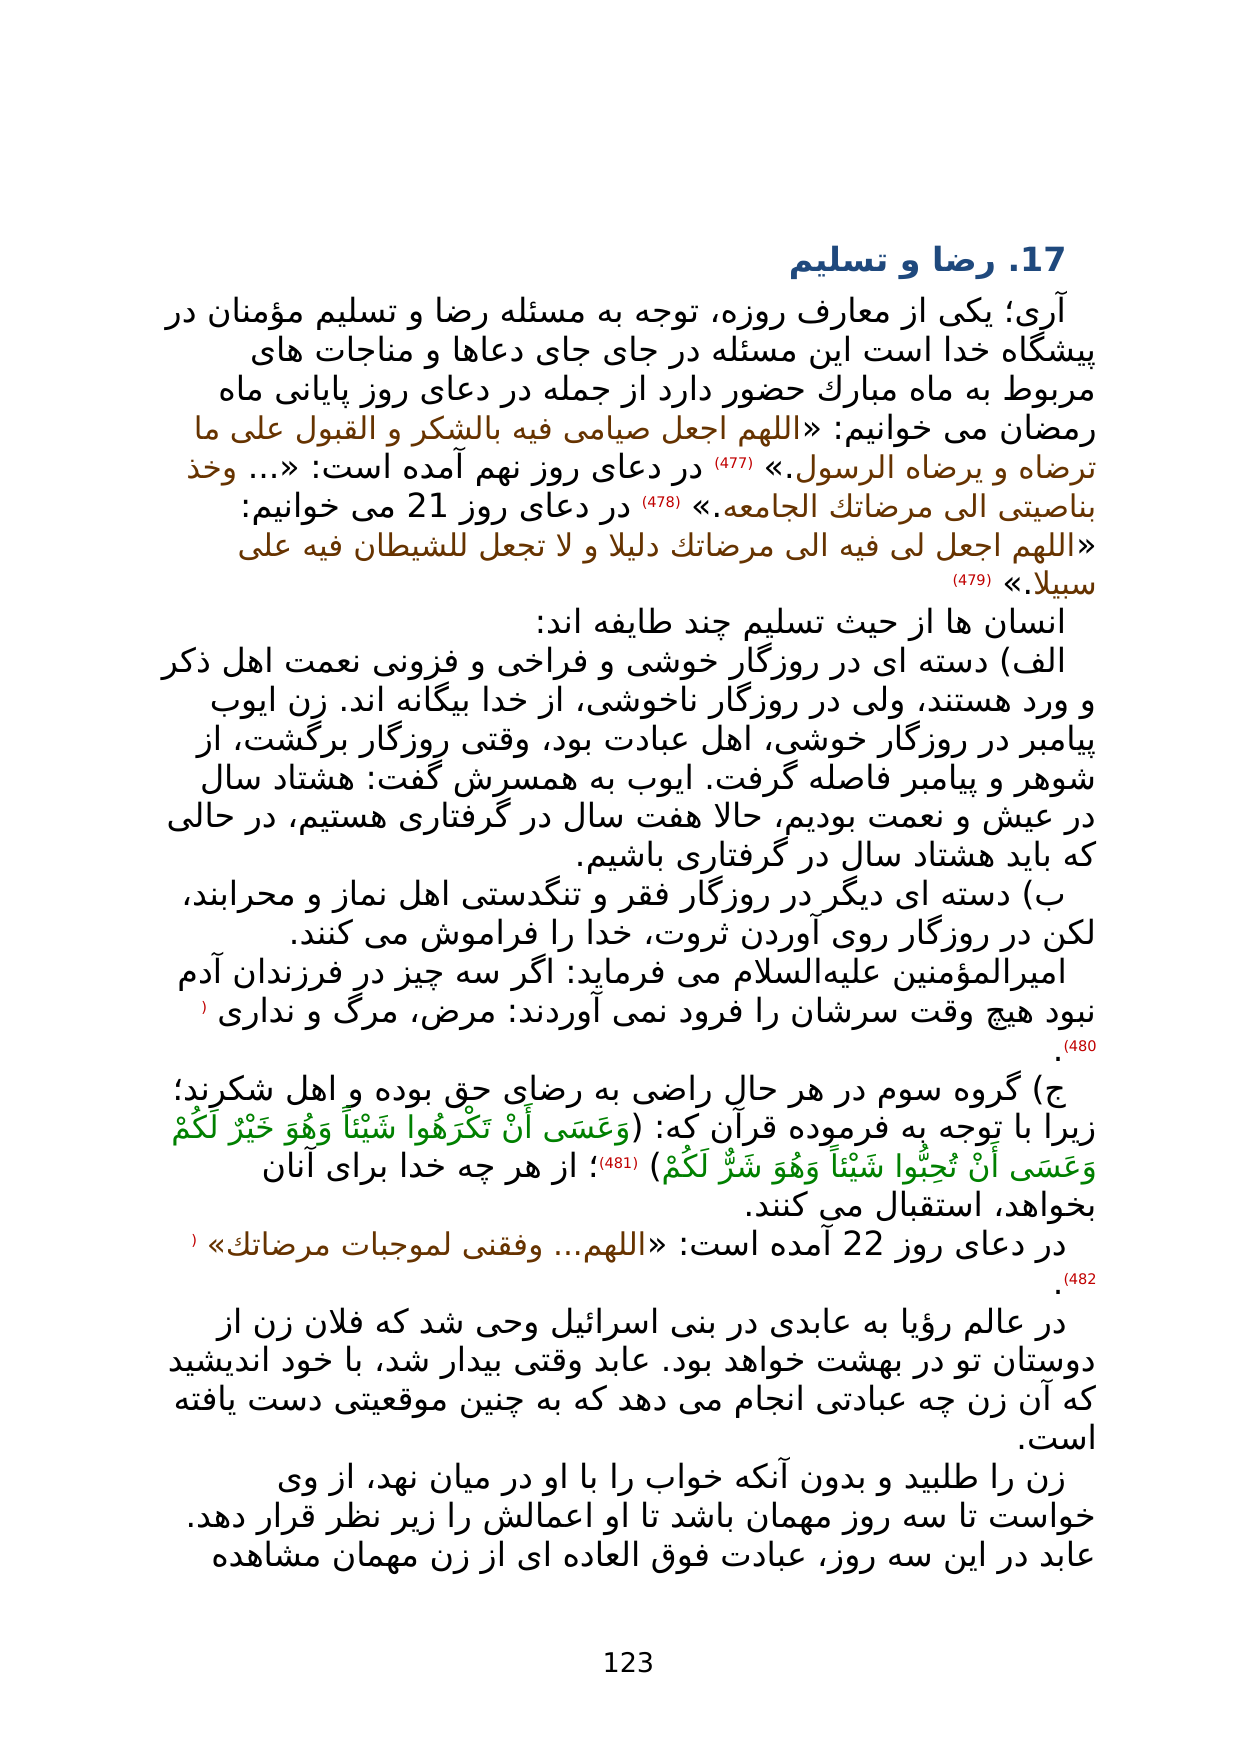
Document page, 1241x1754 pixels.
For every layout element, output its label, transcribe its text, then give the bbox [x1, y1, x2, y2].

text الف) دسته اى در روزگار خوشى و فراخى و فزونى نعمت اهل ذكر و ورد هستند، ولى در روزگار ناخوشى، از خدا بیگانه اند. زن ایوب پیامبر در روزگار خوشى، اهل عبادت بود، وقتى روزگار برگشت، از شوهر و پیامبر فاصله گرفت. ایوب به همسرش گفت: هشتاد سال در عیش و نعمت بودیم، حالا هفت سال در گرفتارى هستیم، در حالى كه باید هشتاد سال در گرفتارى باشیم. [159, 642, 1097, 875]
text امیرالمؤمنین عليه‌السلام مى فرماید: اگر سه چیز در فرزندان آدم نبود هیچ وقت سرشان را فرود نمى آوردند: مرض، مرگ و ندارى (480). [159, 952, 1097, 1069]
text انسان ها از حیث تسلیم چند طایفه اند: [159, 603, 1097, 642]
text ج) گروه سوم در هر حال راضى به رضاى حق بوده و اهل شكرند؛ زیرا با توجه به فرموده قرآن كه: (وَعَسَی أَنْ تَکْرَهُوا شَیْئاً وَهُوَ خَیْرٌ لَکُمْ وَعَسَی أَنْ تُحِبُّوا شَیْئاً وَهُوَ شَرٌّ لَکُمْ) (481)؛ از هر چه خدا براى آنان بخواهد، استقبال مى كنند. [159, 1069, 1097, 1224]
subtitle 17. رضا و تسلیم [159, 241, 1097, 279]
text در عالم رؤیا به عابدى در بنى اسرائیل وحى شد كه فلان زن از دوستان تو در بهشت خواهد بود. عابد وقتى بیدار شد، با خود اندیشید كه آن زن چه عبادتى انجام مى دهد كه به چنین موقعیتى دست یافته است. [159, 1302, 1097, 1457]
text در دعاى روز 22 آمده است: «اللهم... وفقنى لموجبات مرضاتك» (482). [159, 1224, 1097, 1302]
text آرى؛ یكى از معارف روزه، توجه به مسئله رضا و تسلیم مؤمنان در پیشگاه خدا است این مسئله در جاى جاى دعاها و مناجات هاى مربوط به ماه مبارك حضور دارد از جمله در دعاى روز پایانى ماه رمضان مى خوانیم: «اللهم اجعل صیامى فیه بالشكر و القبول على ما ترضاه و یرضاه الرسول.» (477) در دعاى روز نهم آمده است: «... وخذ بناصیتى الى مرضاتك الجامعه.» (478) در دعاى روز 21 مى خوانیم: «اللهم اجعل لى فیه الى مرضاتك دلیلا و لا تجعل للشیطان فیه على سبیلا.» (479) [159, 292, 1097, 603]
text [159, 1457, 1097, 1574]
text ب) دسته اى دیگر در روزگار فقر و تنگدستى اهل نماز و محرابند، لكن در روزگار روى آوردن ثروت، خدا را فراموش مى كنند. [159, 875, 1097, 952]
